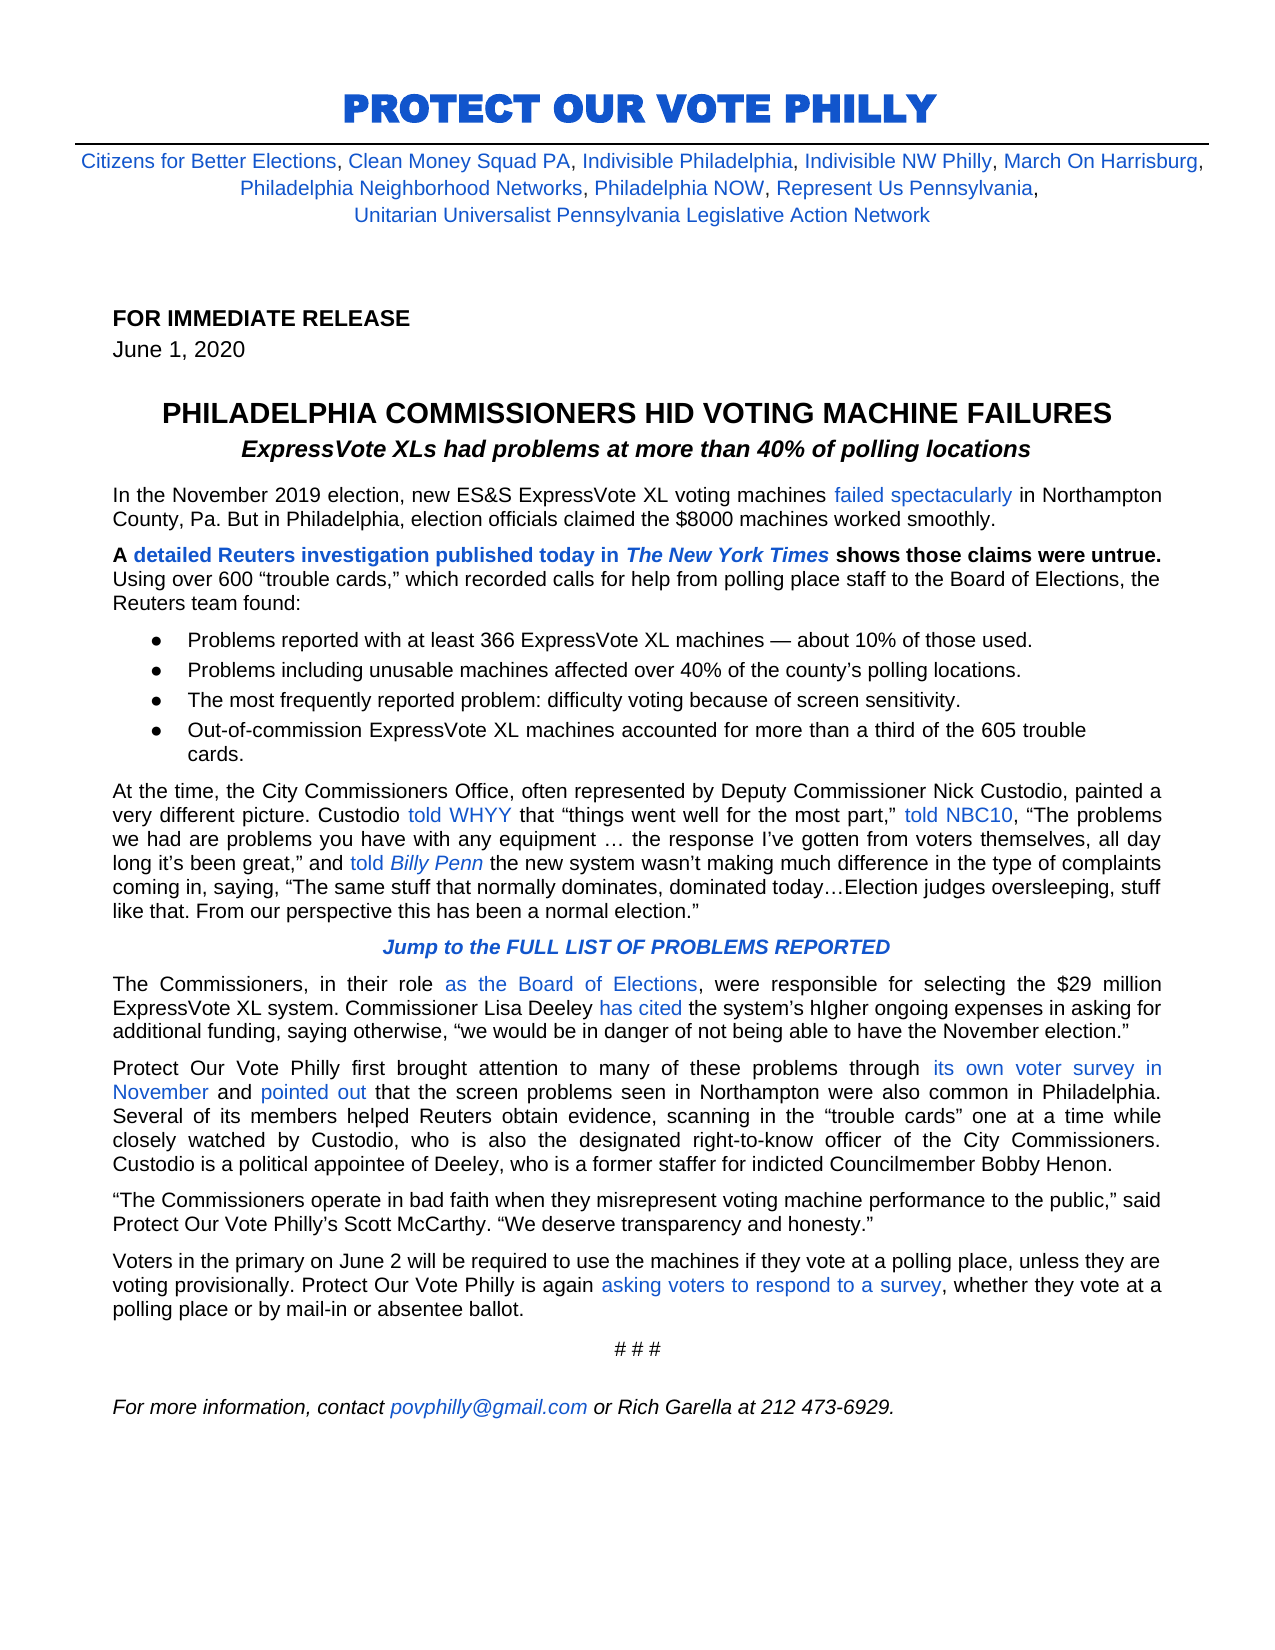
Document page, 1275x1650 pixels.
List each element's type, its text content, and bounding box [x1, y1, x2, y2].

list Problems including unusable machines affected over 40% of the county’s polling locations. [150, 658, 1087, 682]
list Problems reported with at least 366 ExpressVote XL machines — about 10% of those used. [150, 628, 1087, 652]
text For more information, contact povphilly@gmail.com or Rich Garella at 212 473-6929. [112, 1395, 1162, 1419]
text In the November 2019 election, new ES&S ExpressVote XL voting machines failed spectacularly in Northampton County, Pa. But in Philadelphia, election officials claimed the $8000 machines worked smoothly. [112, 483, 1162, 531]
text Protect Our Vote Philly first brought attention to many of these problems through its own voter survey in November and pointed out that the screen problems seen in Northampton were also common in Philadelphia. Several of its members helped Reuters obtain evidence, scanning in the “trouble cards” one at a time while closely watched by Custodio, who is also the designated right-to-know officer of the City Commissioners. Custodio is a political appointee of Deeley, who is a former staffer for indicted Councilmember Bobby Henon. [112, 1056, 1162, 1176]
text FOR IMMEDIATE RELEASE [112, 305, 1162, 332]
text The Commissioners, in their role as the Board of Elections, were responsible for selecting the $29 million ExpressVote XL system. Commissioner Lisa Deeley has cited the system’s hIgher ongoing expenses in asking for additional funding, saying otherwise, “we would be in danger of not being able to have the November election.” [112, 971, 1162, 1043]
text A detailed Reuters investigation published today in The New York Times shows those claims were untrue. Using over 600 “trouble cards,” which recorded calls for help from polling place staff to the Board of Elections, the Reuters team found: [112, 543, 1162, 615]
text Voters in the primary on June 2 will be required to use the machines if they vote at a polling place, unless they are voting provisionally. Protect Our Vote Philly is again asking voters to respond to a survey, whether they vote at a polling place or by mail-in or absentee ballot. [112, 1248, 1162, 1320]
text PHILADELPHIA COMMISSIONERS HID VOTING MACHINE FAILURES [112, 396, 1162, 429]
text “The Commissioners operate in bad faith when they misrepresent voting machine performance to the public,” said Protect Our Vote Philly’s Scott McCarthy. “We deserve transparency and honesty.” [112, 1188, 1162, 1236]
list Out-of-commission ExpressVote XL machines accounted for more than a third of the 605 trouble cards. [150, 718, 1087, 766]
text June 1, 2020 [112, 336, 1162, 362]
text Jump to the FULL LIST OF PROBLEMS REPORTED [112, 935, 1162, 959]
text ExpressVote XLs had problems at more than 40% of polling locations [112, 434, 1162, 462]
text # # # [112, 1337, 1162, 1361]
list The most frequently reported problem: difficulty voting because of screen sensitivity. [150, 688, 1087, 712]
text At the time, the City Commissioners Office, often represented by Deputy Commissioner Nick Custodio, painted a very different picture. Custodio told WHYY that “things went well for the most part,” told NBC10, “The problems we had are problems you have with any equipment … the response I’ve gotten from voters themselves, all day long it’s been great,” and told Billy Penn the new system wasn’t making much difference in the type of complaints coming in, saying, “The same stuff that normally dominates, dominated today…Election judges oversleeping, stuff like that. From our perspective this has been a normal election.” [112, 779, 1162, 922]
